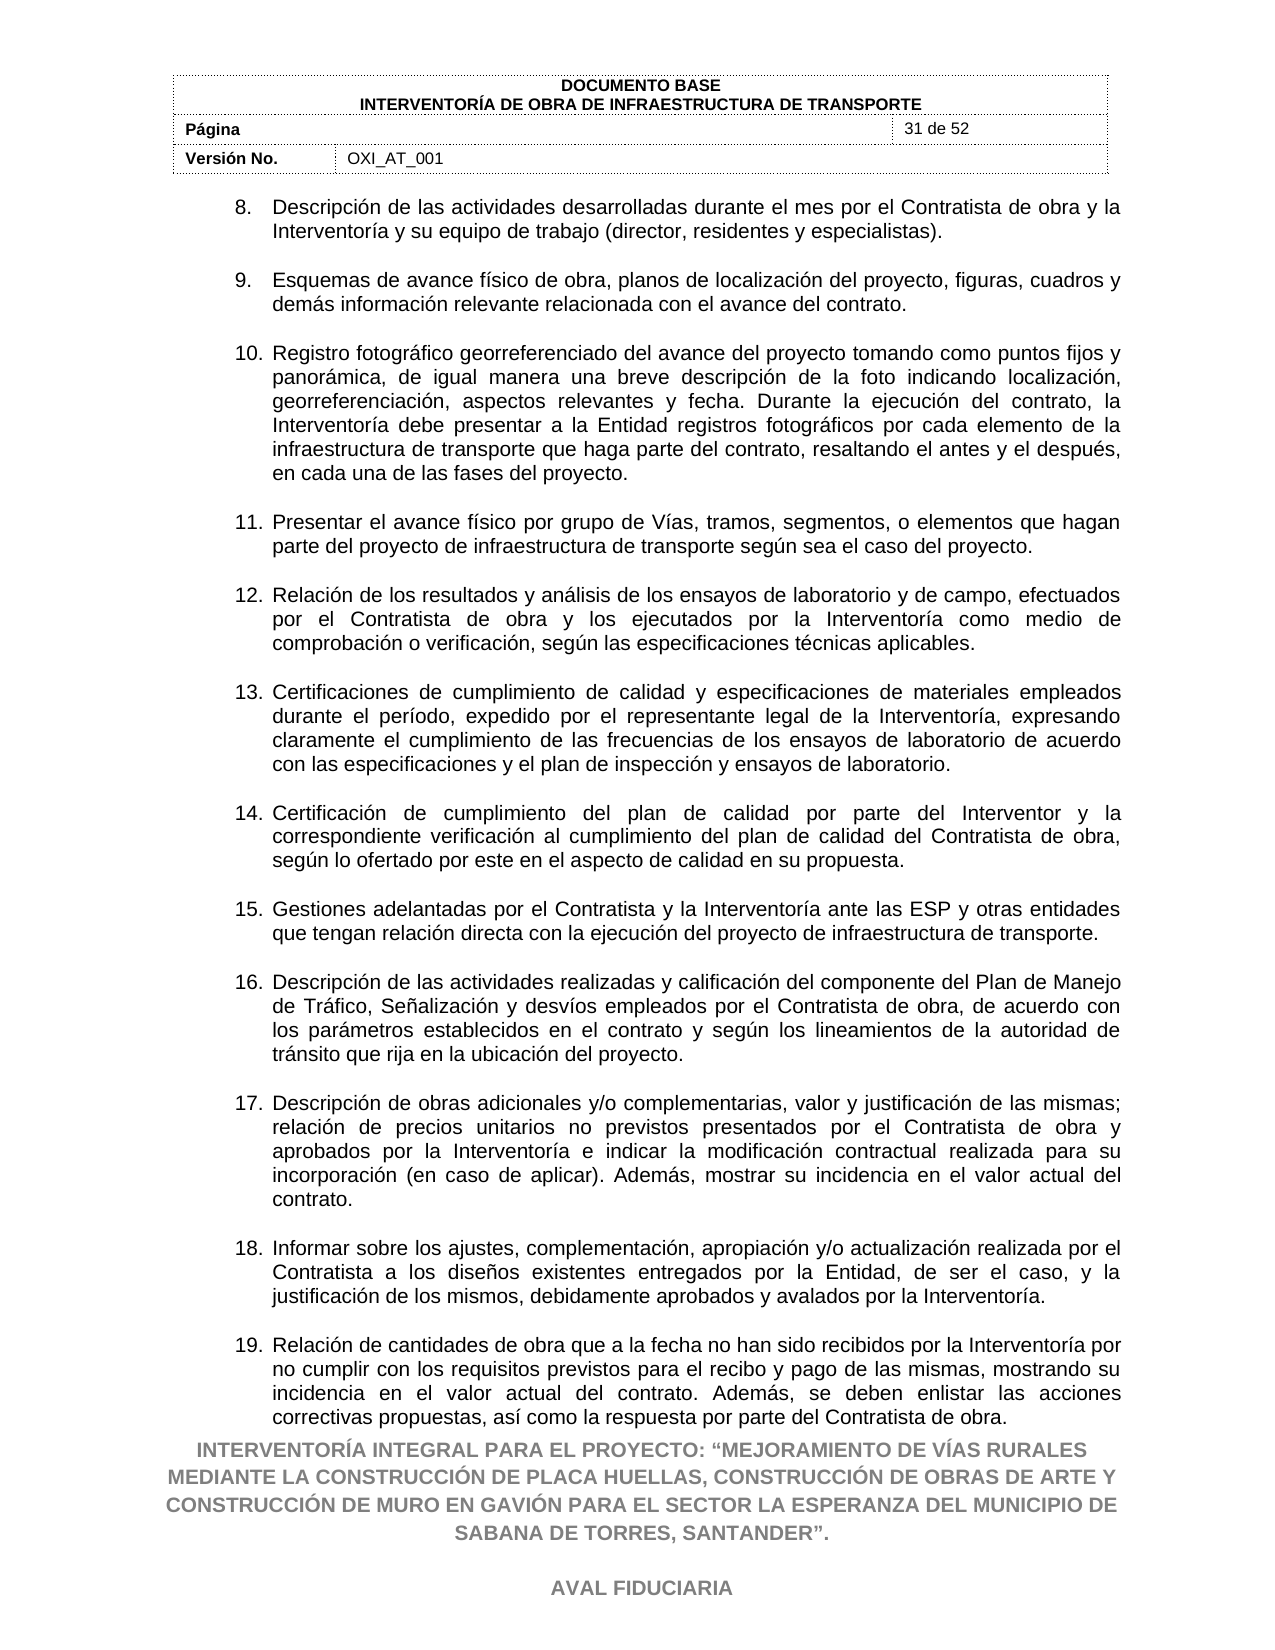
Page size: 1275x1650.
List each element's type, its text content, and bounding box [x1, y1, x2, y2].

list Descripción de las actividades realizadas y calificación del componente del Plan de Manejo de Tráfico, Señalización y desvíos empleados por el Contratista de obra, de acuerdo con los parámetros establecidos en el contrato y según los lineamientos de la autoridad de tránsito que rija en la ubicación del proyecto. [234, 970, 1122, 1066]
list Gestiones adelantadas por el Contratista y la Interventoría ante las ESP y otras entidades que tengan relación directa con la ejecución del proyecto de infraestructura de transporte. [234, 897, 1122, 945]
list Presentar el avance físico por grupo de Vías, tramos, segmentos, o elementos que hagan parte del proyecto de infraestructura de transporte según sea el caso del proyecto. [234, 510, 1122, 558]
list Certificaciones de cumplimiento de calidad y especificaciones de materiales empleados durante el período, expedido por el representante legal de la Interventoría, expresando claramente el cumplimiento de las frecuencias de los ensayos de laboratorio de acuerdo con las especificaciones y el plan de inspección y ensayos de laboratorio. [234, 679, 1122, 775]
list Relación de cantidades de obra que a la fecha no han sido recibidos por la Interventoría por no cumplir con los requisitos previstos para el recibo y pago de las mismas, mostrando su incidencia en el valor actual del contrato. Además, se deben enlistar las acciones correctivas propuestas, así como la respuesta por parte del Contratista de obra. [234, 1333, 1122, 1428]
list Informar sobre los ajustes, complementación, apropiación y/o actualización realizada por el Contratista a los diseños existentes entregados por la Entidad, de ser el caso, y la justificación de los mismos, debidamente aprobados y avalados por la Interventoría. [234, 1236, 1122, 1308]
list Descripción de obras adicionales y/o complementarias, valor y justificación de las mismas; relación de precios unitarios no previstos presentados por el Contratista de obra y aprobados por la Interventoría e indicar la modificación contractual realizada para su incorporación (en caso de aplicar). Además, mostrar su incidencia en el valor actual del contrato. [234, 1091, 1122, 1211]
list Descripción de las actividades desarrolladas durante el mes por el Contratista de obra y la Interventoría y su equipo de trabajo (director, residentes y especialistas). [234, 195, 1122, 243]
list Relación de los resultados y análisis de los ensayos de laboratorio y de campo, efectuados por el Contratista de obra y los ejecutados por la Interventoría como medio de comprobación o verificación, según las especificaciones técnicas aplicables. [234, 583, 1122, 654]
list Esquemas de avance físico de obra, planos de localización del proyecto, figuras, cuadros y demás información relevante relacionada con el avance del contrato. [234, 268, 1122, 316]
list Certificación de cumplimiento del plan de calidad por parte del Interventor y la correspondiente verificación al cumplimiento del plan de calidad del Contratista de obra, según lo ofertado por este en el aspecto de calidad en su propuesta. [234, 800, 1122, 872]
list Registro fotográfico georreferenciado del avance del proyecto tomando como puntos fijos y panorámica, de igual manera una breve descripción de la foto indicando localización, georreferenciación, aspectos relevantes y fecha. Durante la ejecución del contrato, la Interventoría debe presentar a la Entidad registros fotográficos por cada elemento de la infraestructura de transporte que haga parte del contrato, resaltando el antes y el después, en cada una de las fases del proyecto. [234, 341, 1122, 485]
